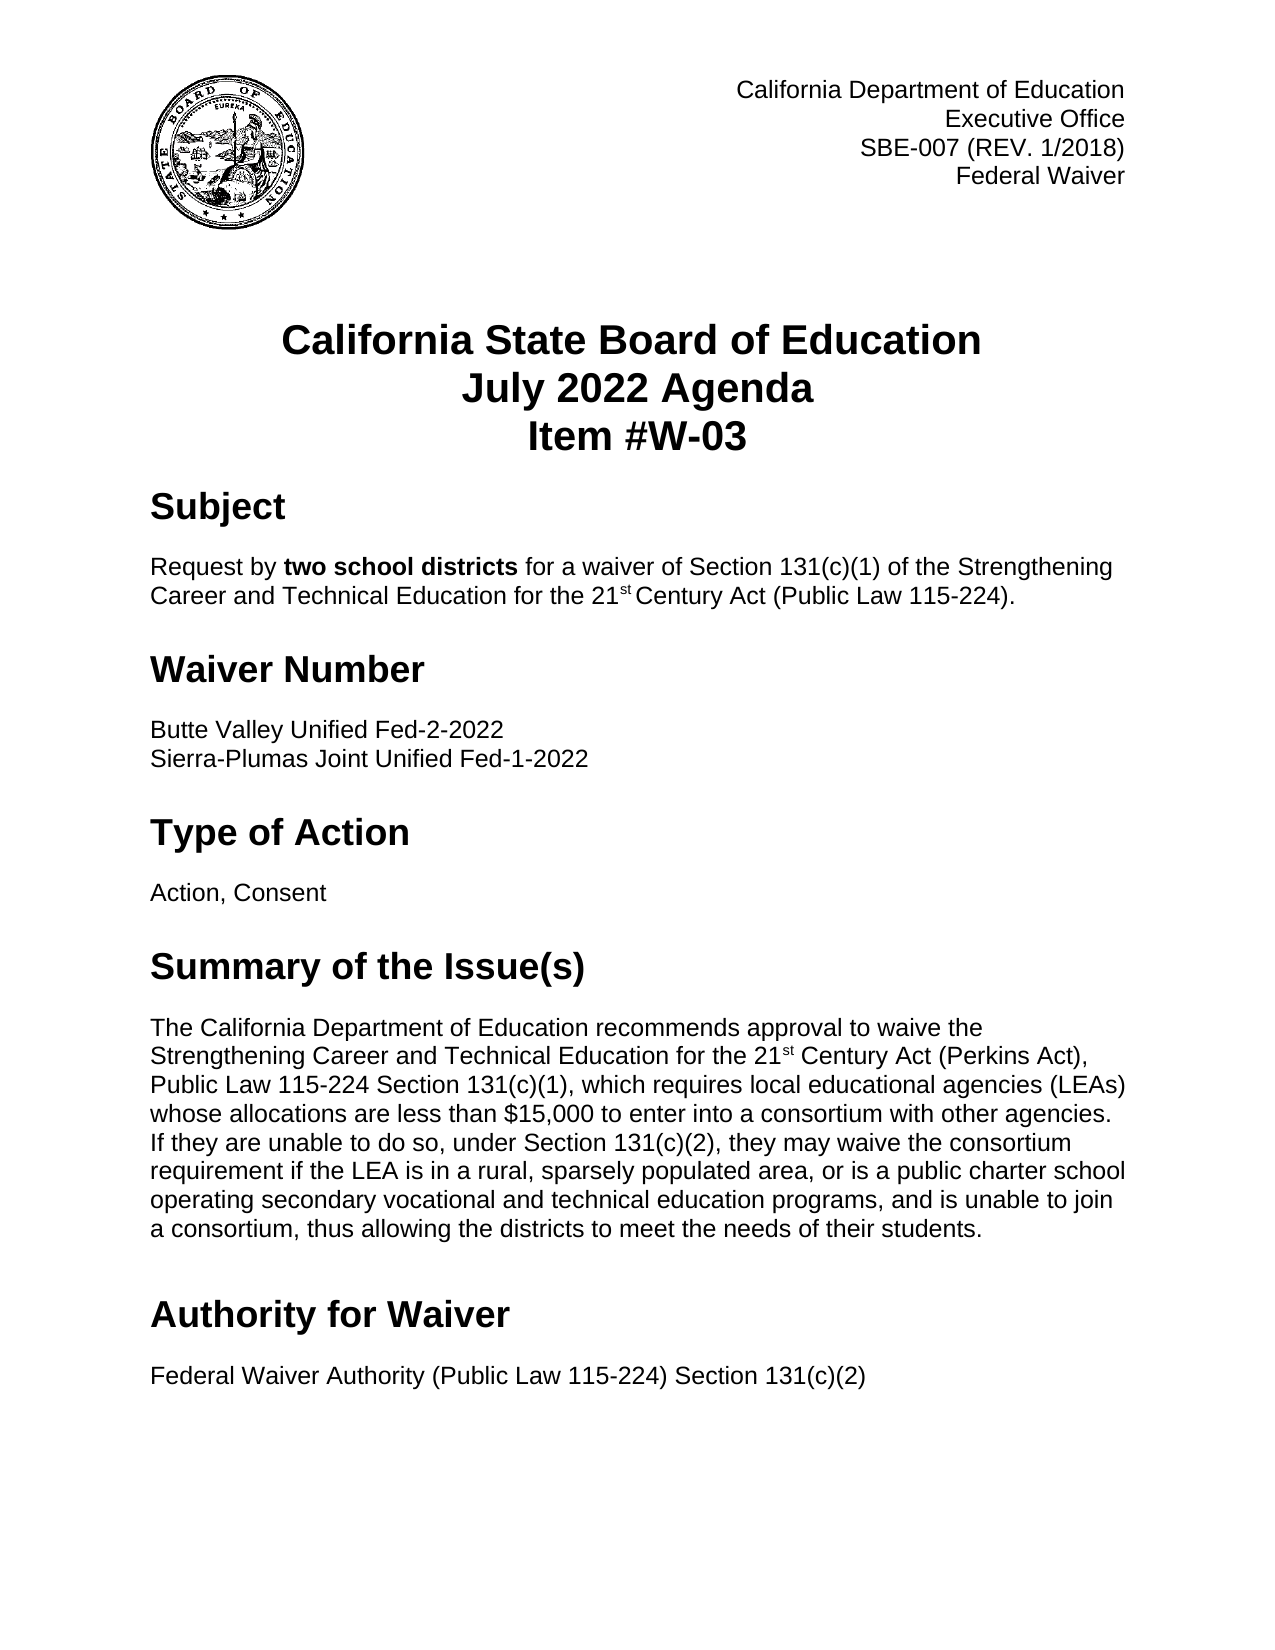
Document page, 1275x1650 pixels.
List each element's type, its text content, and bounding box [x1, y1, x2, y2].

subtitle Summary of the Issue(s) [150, 944, 1125, 988]
text Action, Consent [150, 878, 1125, 907]
text California Department of Education [675, 75, 1125, 104]
text SBE-007 (REV. 1/2018) [675, 132, 1125, 161]
text Federal Waiver [675, 161, 1125, 190]
subtitle California State Board of Education July 2022 Agenda Item #W-03 [150, 315, 1125, 459]
text Butte Valley Unified Fed-2-2022 [150, 715, 1125, 744]
text Sierra-Plumas Joint Unified Fed-1-2022 [150, 744, 1125, 773]
subtitle Waiver Number [150, 647, 1125, 690]
subtitle Subject [150, 484, 1125, 527]
text Request by two school districts for a waiver of Section 131(c)(1) of the Strengthening Career and Technical Education for the 21st Century Act (Public Law 115-224). [150, 552, 1125, 609]
text Federal Waiver Authority (Public Law 115-224) Section 131(c)(2) [150, 1361, 1125, 1389]
text Authority for Waiver [150, 1293, 1125, 1336]
picture [150, 75, 305, 230]
text The California Department of Education recommends approval to waive the Strengthening Career and Technical Education for the 21st Century Act (Perkins Act), Public Law 115-224 Section 131(c)(1), which requires local educational agencies (LEAs) whose allocations are less than $15,000 to enter into a consortium with other agencies. If they are unable to do so, under Section 131(c)(2), they may waive the consortium requirement if the LEA is in a rural, sparsely populated area, or is a public charter school operating secondary vocational and technical education programs, and is unable to join a consortium, thus allowing the districts to meet the needs of their students. [150, 1013, 1134, 1243]
text Executive Office [675, 104, 1125, 132]
subtitle Type of Action [150, 810, 1125, 853]
